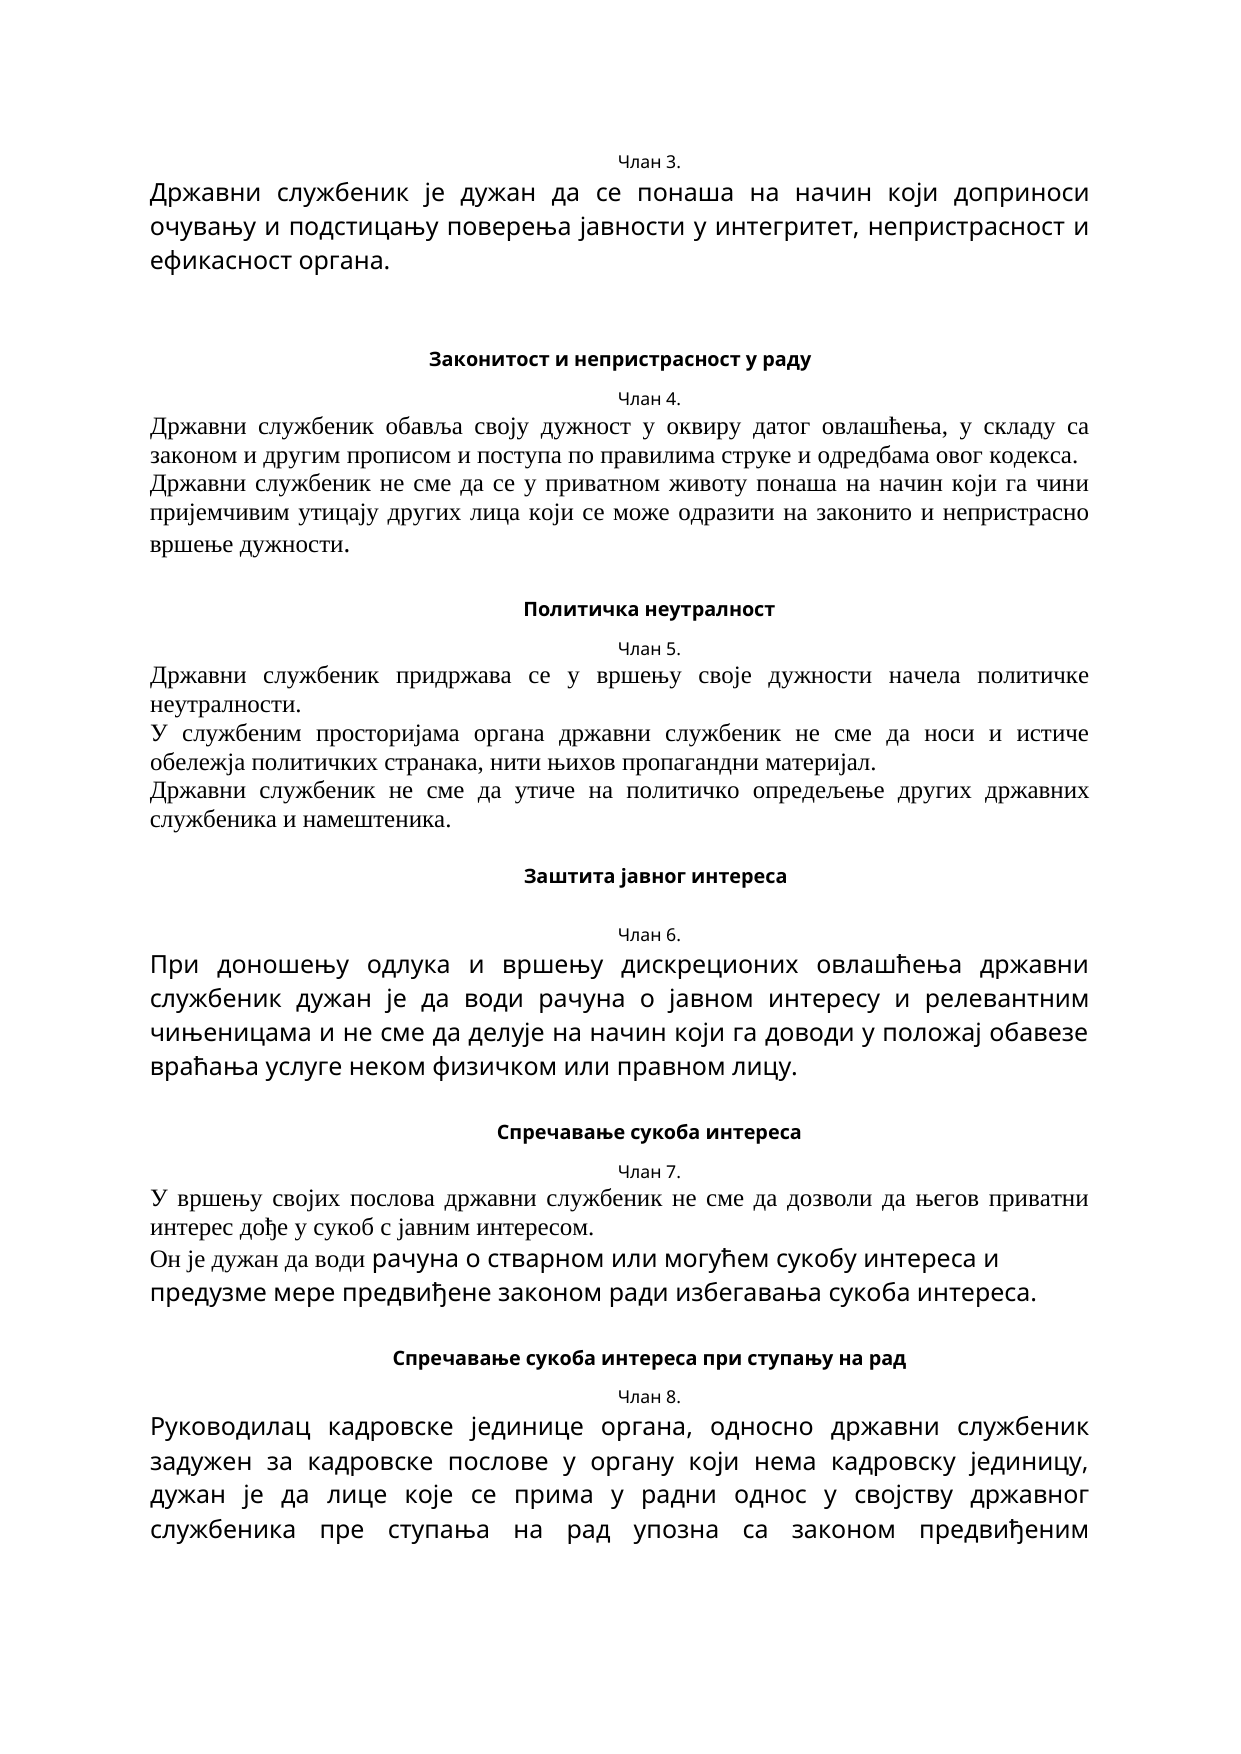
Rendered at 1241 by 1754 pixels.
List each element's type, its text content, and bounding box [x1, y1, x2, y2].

text Члан 8. [208, 1385, 1090, 1409]
text У службеним просторијама органа државни службеник не сме да носи и истиче обележја политичких странака, нити њихов пропагандни материјал. [150, 718, 1090, 775]
text Државни службеник обавља своју дужност у оквиру датог овлашћења, у складу са законом и другим прописом и поступа по правилима струке и одредбама овог кодекса. [150, 411, 1090, 468]
text Политичка неутралност [208, 595, 1090, 622]
text Он је дужан да води рачуна о стварном или могућем сукобу интереса и предузме мере предвиђене законом ради избегавања сукоба интереса. [149, 1241, 1090, 1309]
text Законитост и непристрасност у раду [150, 346, 1090, 373]
text Државни службеник је дужан да се понаша на начин који доприноси очувању и подстицању поверења јавности у интегритет, непристрасност и ефикасност органа. [149, 174, 1090, 276]
text Члан 6. [208, 923, 1090, 947]
text Заштита јавног интереса [150, 862, 1090, 889]
text У вршењу својих послова државни службеник не сме да дозволи да његов приватни интерес дође у сукоб с јавним интересом. [150, 1183, 1090, 1241]
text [150, 1409, 1090, 1545]
text При доношењу одлука и вршењу дискреционих овлашћења државни службеник дужан је да води рачуна о јавном интересу и релевантним чињеницама и не сме да делује на начин који га доводи у положај обавезе враћања услуге неком физичком или правном лицу. [149, 947, 1090, 1083]
text Спречавање сукоба интереса [208, 1118, 1090, 1145]
text Спречавање сукоба интереса при ступању на рад [208, 1344, 1090, 1371]
text Члан 4. [208, 387, 1090, 411]
text Државни службеник не сме да утиче на политичко опредељење других државних службеника и намештеника. [149, 775, 1090, 833]
text Члан 7. [208, 1159, 1090, 1183]
text Члан 5. [208, 636, 1090, 660]
text Члан 3. [208, 150, 1090, 174]
text Државни службеник придржава се у вршењу своје дужности начела политичке неутралности. [150, 660, 1090, 718]
text Државни службеник не сме да се у приватном животу понаша на начин који га чини пријемчивим утицају других лица који се може одразити на законито и непристрасно вршење дужности. [149, 468, 1090, 560]
